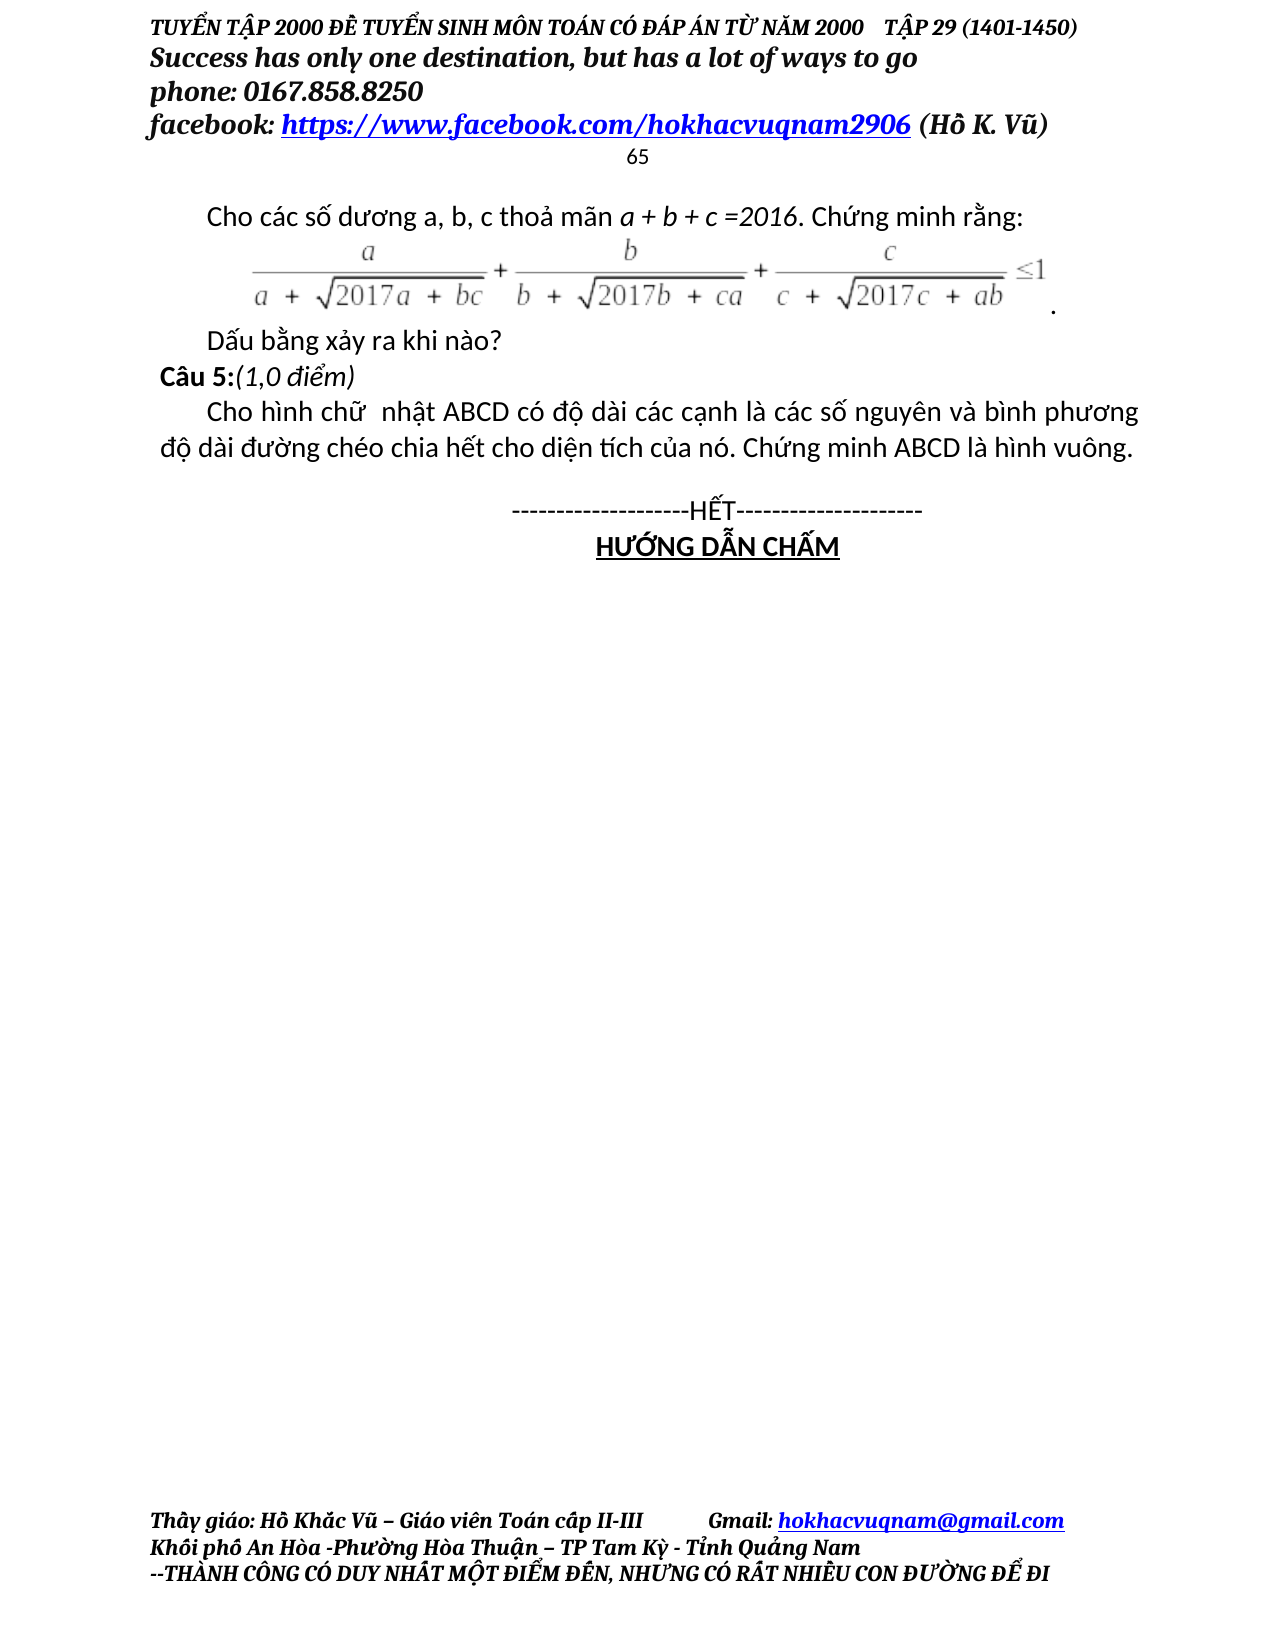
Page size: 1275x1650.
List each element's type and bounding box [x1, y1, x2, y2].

table_cell [149, 198, 1275, 564]
